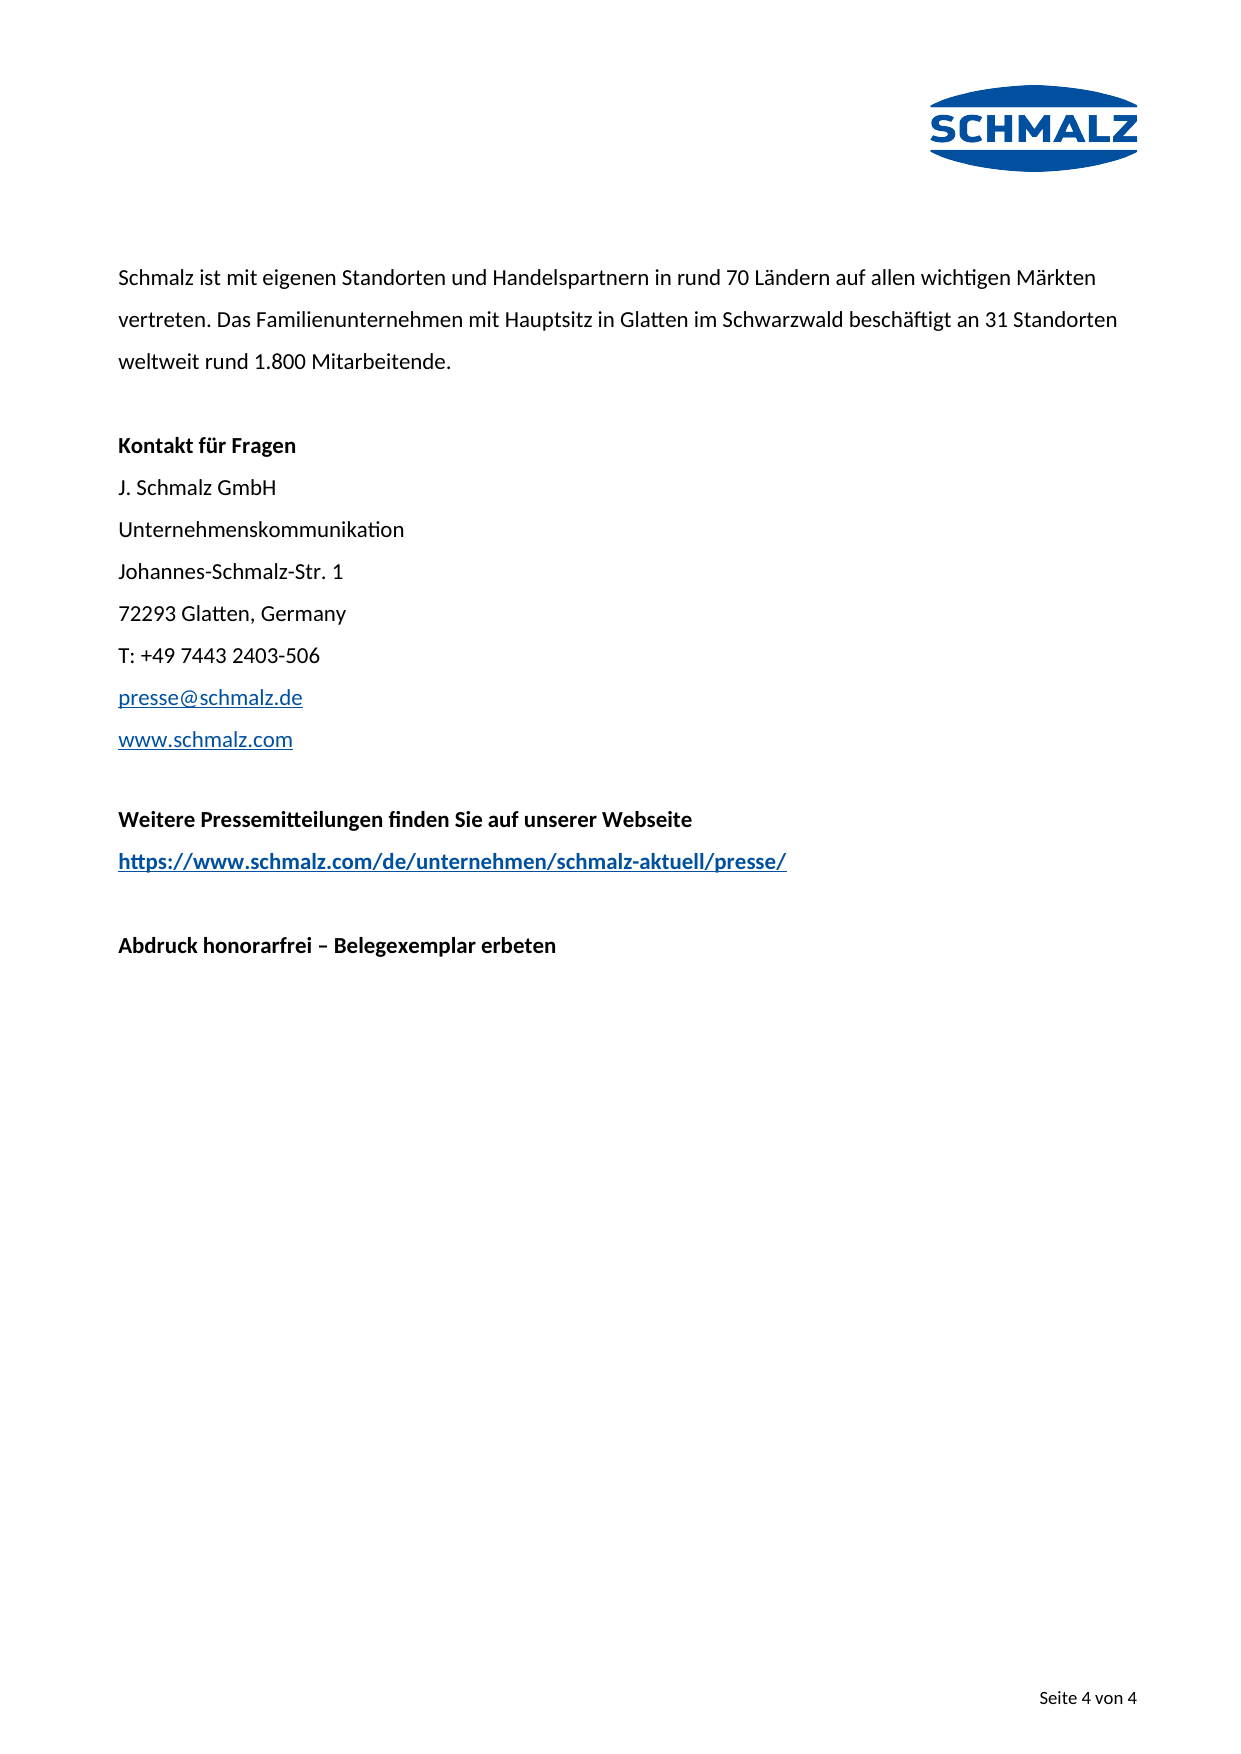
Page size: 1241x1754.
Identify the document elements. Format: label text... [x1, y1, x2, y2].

subtitle Kontakt für Fragen [118, 431, 1137, 459]
text Weitere Pressemitteilungen finden Sie auf unserer Webseite [118, 805, 1137, 833]
subtitle Schmalz ist mit eigenen Standorten und Handelspartnern in rund 70 Ländern auf allen wichtigen Märkten vertreten. Das Familienunternehmen mit Hauptsitz in Glatten im Schwarzwald beschäftigt an 31 Standorten weltweit rund 1.800 Mitarbeitende. [118, 263, 1137, 375]
text J. Schmalz GmbH [118, 473, 1137, 501]
text T: +49 7443 2403-506 [118, 641, 1137, 669]
text 72293 Glatten, Germany [118, 599, 1137, 627]
picture [930, 85, 1138, 172]
text Unternehmenskommunikation [118, 515, 1137, 543]
text presse@schmalz.de [118, 683, 1137, 711]
text https://www.schmalz.com/de/unternehmen/schmalz-aktuell/presse/ [118, 847, 1137, 875]
text Abdruck honorarfrei – Belegexemplar erbeten [118, 931, 1137, 959]
text Johannes-Schmalz-Str. 1 [118, 557, 1137, 585]
text www.schmalz.com [118, 725, 1137, 753]
